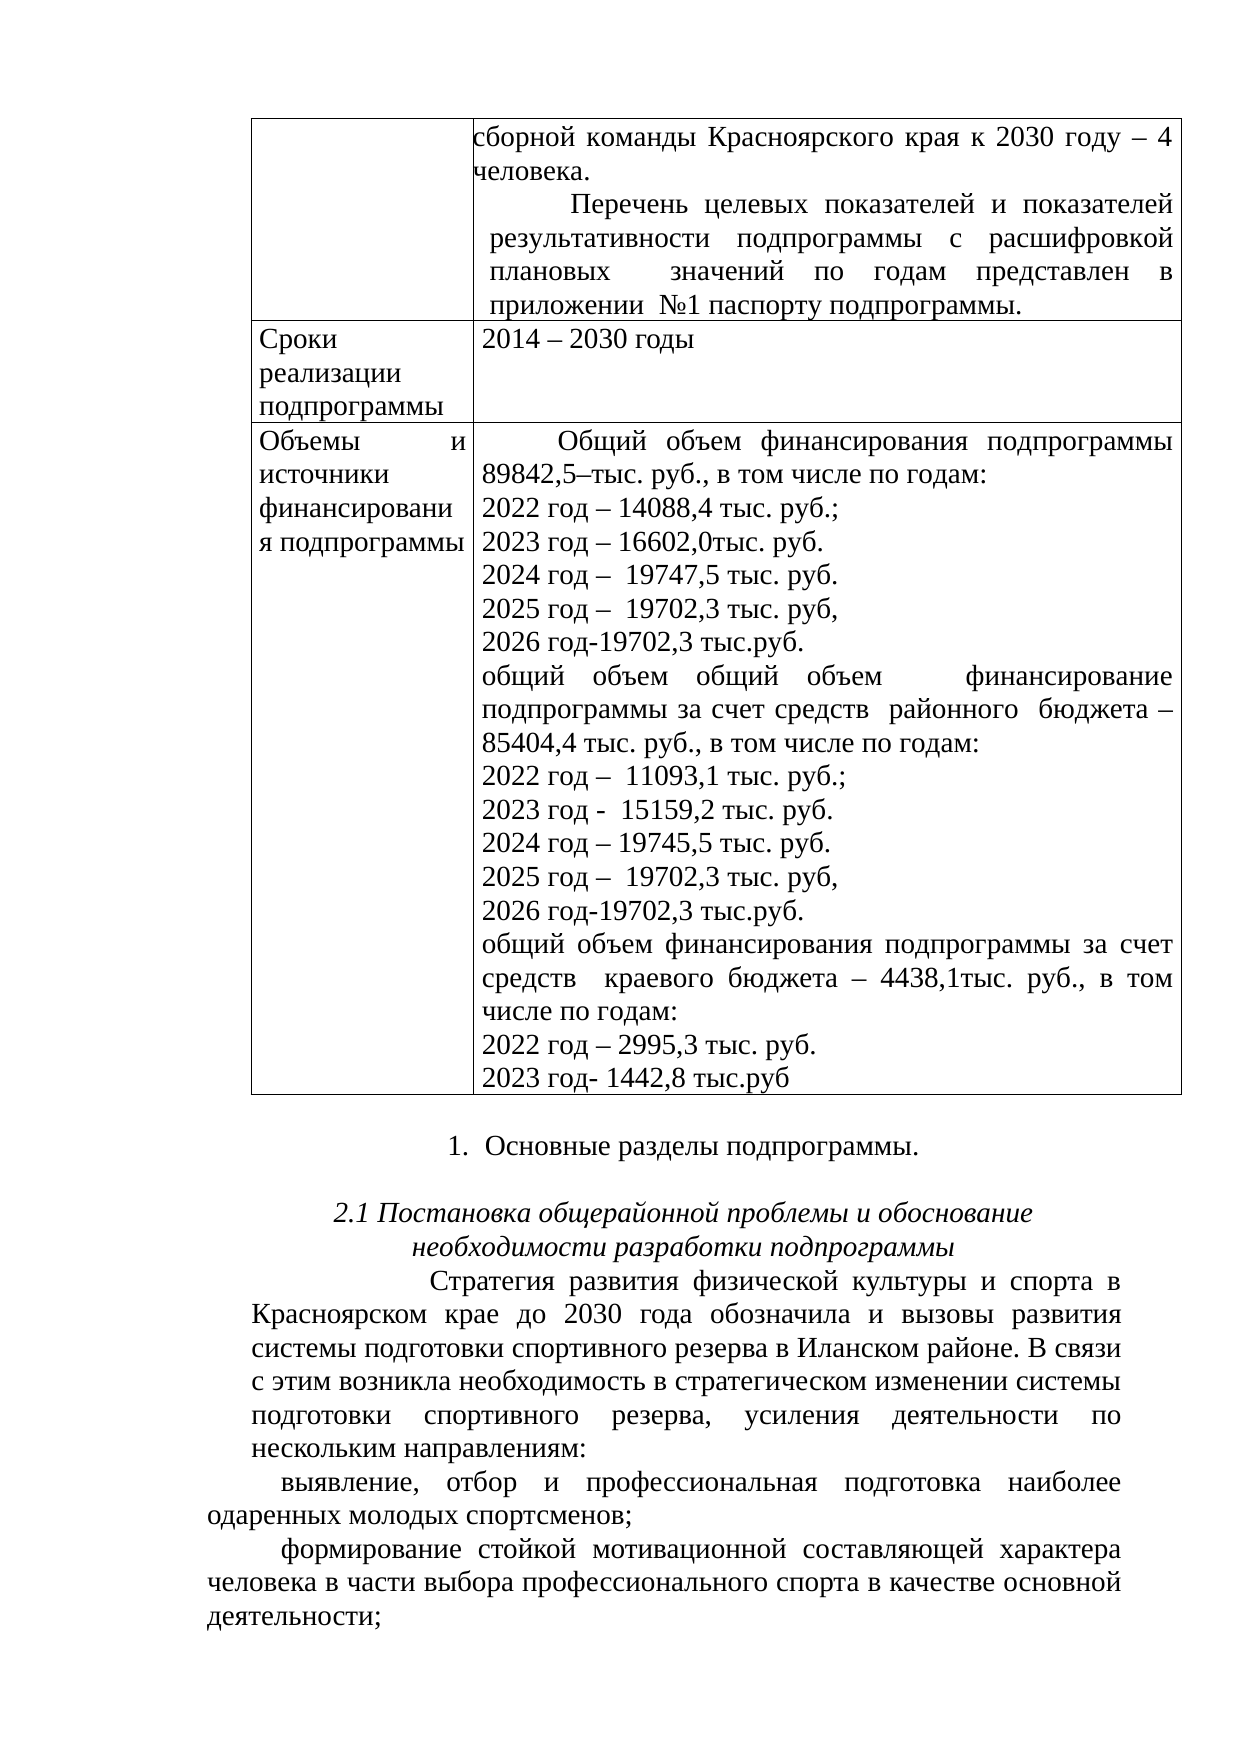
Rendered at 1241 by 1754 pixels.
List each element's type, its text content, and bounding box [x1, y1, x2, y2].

list Основные разделы подпрограммы. [244, 1128, 1122, 1162]
text 2.1 Постановка общерайонной проблемы и обоснование необходимости разработки подпрограммы [244, 1196, 1122, 1263]
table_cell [474, 119, 1181, 320]
table_cell Общий объем финансирования подпрограммы 89842,5–тыс. руб., в том числе по годам: 2022 год – 14088,4 тыс. руб.; 2023 год – 16602,0тыс. руб. 2024 год – 19747,5 тыс. руб. 2025 год – 19702,3 тыс. руб, 2026 год-19702,3 тыс.руб. общий объем общий объем финансирование подпрограммы за счет средств районного бюджета –85404,4 тыс. руб., в том числе по годам: 2022 год – 11093,1 тыс. руб.; 2023 год - 15159,2 тыс. руб. 2024 год – 19745,5 тыс. руб. 2025 год – 19702,3 тыс. руб, 2026 год-19702,3 тыс.руб. общий объем финансирования подпрограммы за счет средств краевого бюджета – 4438,1тыс. руб., в том числе по годам: 2022 год – 2995,3 тыс. руб. 2023 год- 1442,8 тыс.руб [474, 423, 1181, 1094]
table_cell Объемы и источники финансирования подпрограммы [252, 423, 473, 1094]
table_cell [252, 119, 473, 320]
table_cell Сроки реализации подпрограммы [252, 321, 473, 422]
text формирование стойкой мотивационной составляющей характера человека в части выбора профессионального спорта в качестве основной деятельности; [207, 1531, 1122, 1632]
text Стратегия развития физической культуры и спорта в Красноярском крае до 2030 года обозначила и вызовы развития системы подготовки спортивного резерва в Иланском районе. В связи с этим возникла необходимость в стратегическом изменении системы подготовки спортивного резерва, усиления деятельности по нескольким направлениям: [251, 1263, 1122, 1464]
table_cell 2014 – 2030 годы [474, 321, 1181, 422]
text выявление, отбор и профессиональная подготовка наиболее одаренных молодых спортсменов; [207, 1464, 1122, 1531]
